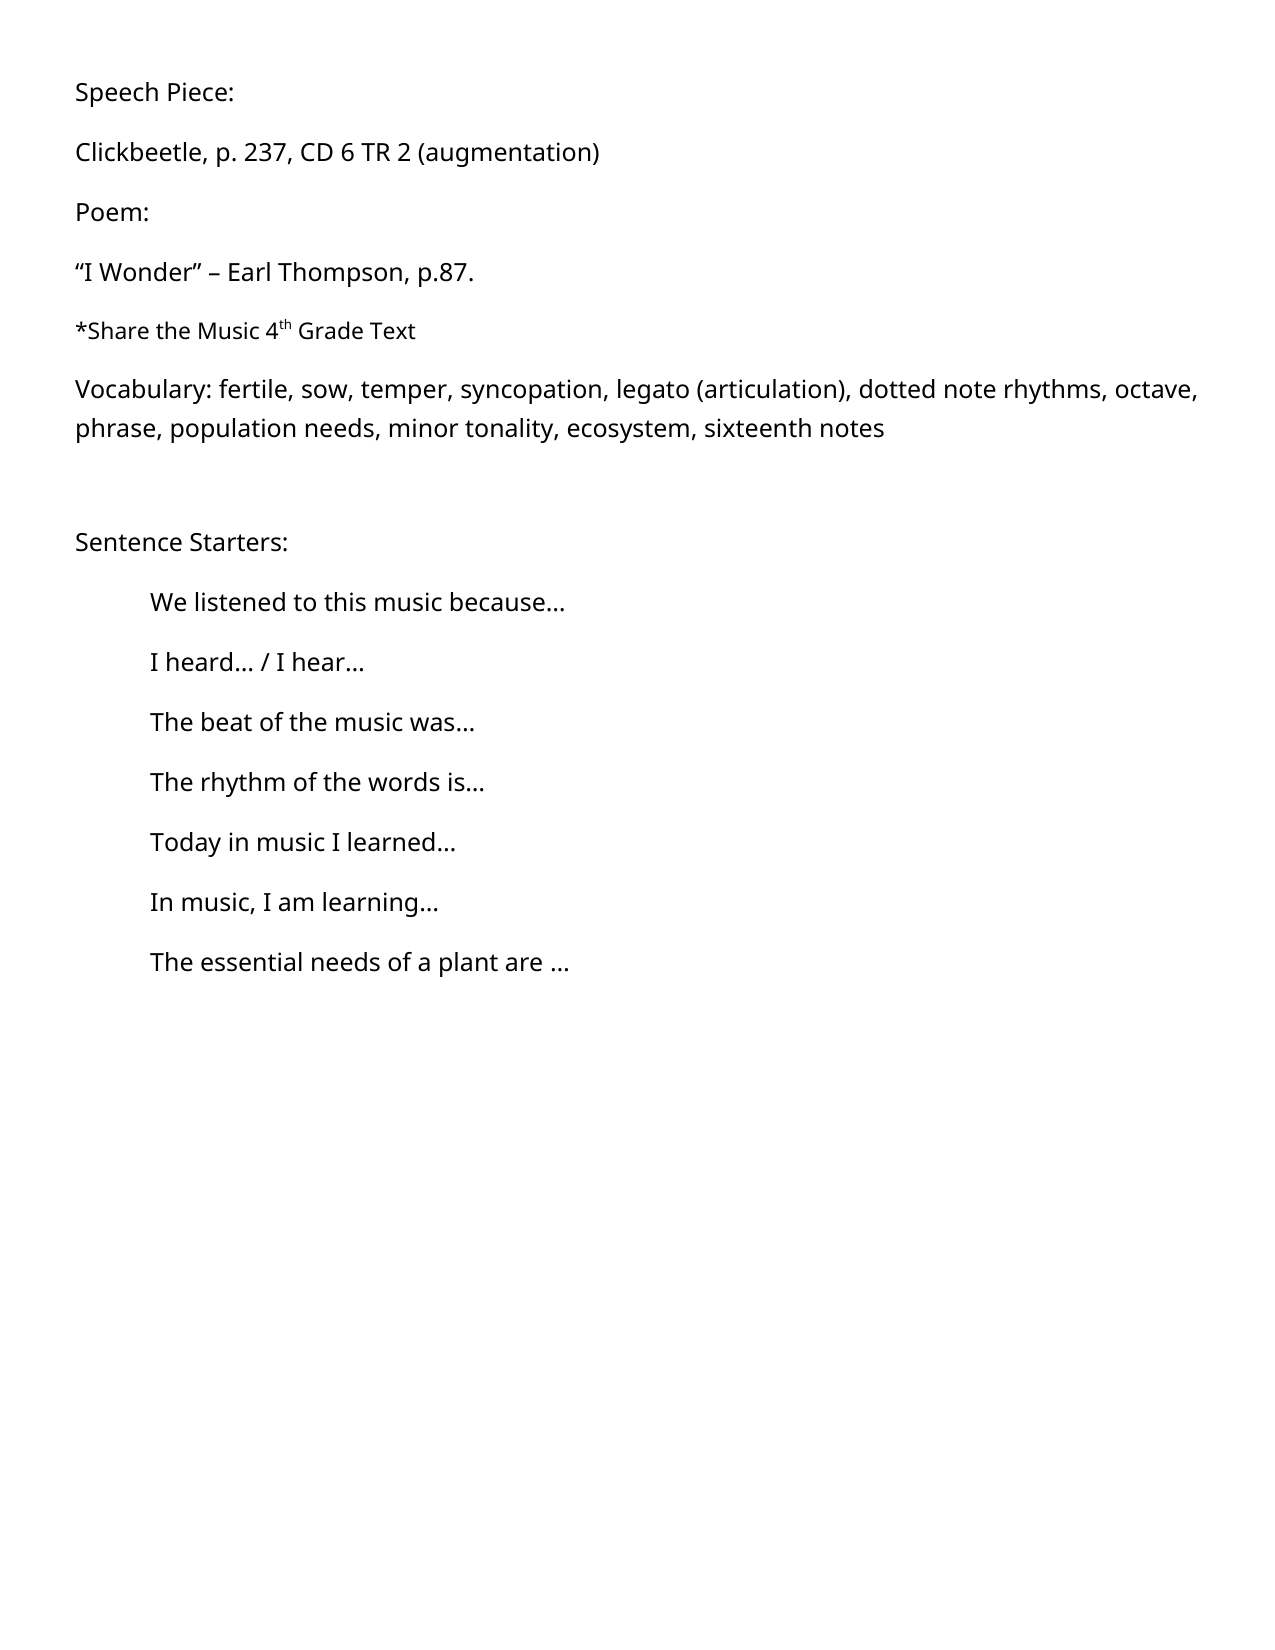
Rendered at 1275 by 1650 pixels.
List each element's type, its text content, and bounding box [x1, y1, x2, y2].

text Today in music I learned… [75, 825, 1200, 859]
text Sentence Starters: [75, 525, 1200, 559]
text Clickbeetle, p. 237, CD 6 TR 2 (augmentation) [75, 135, 1200, 169]
text I heard… / I hear… [75, 645, 1200, 679]
text *Share the Music 4th Grade Text [75, 315, 1200, 346]
text “I Wonder” – Earl Thompson, p.87. [75, 255, 1200, 289]
text The beat of the music was… [75, 705, 1200, 739]
text Vocabulary: fertile, sow, temper, syncopation, legato (articulation), dotted note rhythms, octave, phrase, population needs, minor tonality, ecosystem, sixteenth notes [75, 372, 1200, 445]
text Poem: [75, 195, 1200, 229]
text The essential needs of a plant are … [75, 945, 1200, 979]
text In music, I am learning… [75, 885, 1200, 919]
text We listened to this music because… [75, 585, 1200, 619]
text Speech Piece: [75, 75, 1200, 109]
text The rhythm of the words is… [75, 765, 1200, 799]
